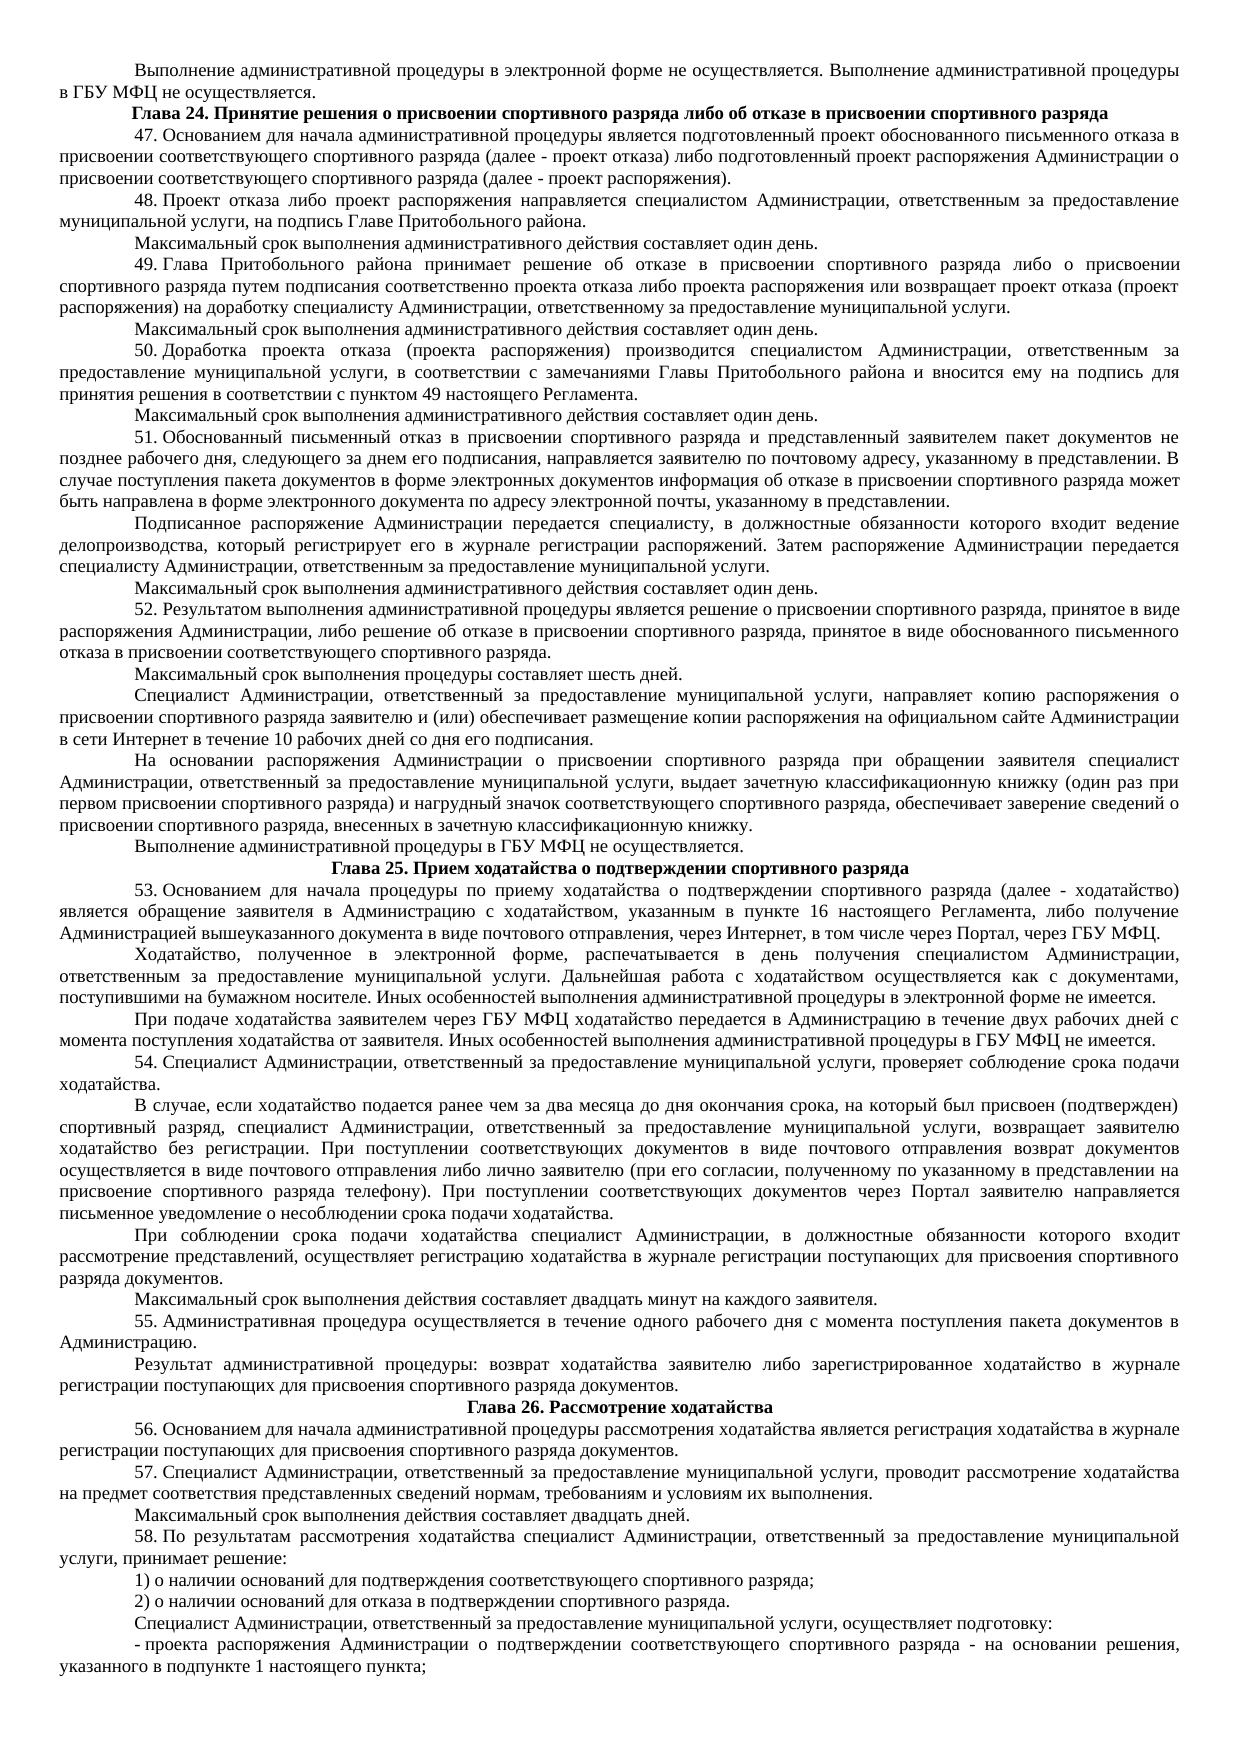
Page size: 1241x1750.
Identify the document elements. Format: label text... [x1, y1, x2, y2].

text Глава 24. Принятие решения о присвоении спортивного разряда либо об отказе в присвоении спортивного разряда [59, 102, 1181, 124]
text Глава 25. Прием ходатайства о подтверждении спортивного разряда [59, 857, 1181, 878]
text При подаче ходатайства заявителем через ГБУ МФЦ ходатайство передается в Администрацию в течение двух рабочих дней с момента поступления ходатайства от заявителя. Иных особенностей выполнения административной процедуры в ГБУ МФЦ не имеется. [59, 1008, 1181, 1051]
text 55. Административная процедура осуществляется в течение одного рабочего дня с момента поступления пакета документов в Администрацию. [59, 1310, 1181, 1353]
text Специалист Администрации, ответственный за предоставление муниципальной услуги, направляет копию распоряжения о присвоении спортивного разряда заявителю и (или) обеспечивает размещение копии распоряжения на официальном сайте Администрации в сети Интернет в течение 10 рабочих дней со дня его подписания. [59, 684, 1181, 749]
text Максимальный срок выполнения процедуры составляет шесть дней. [59, 663, 1181, 684]
text Ходатайство, полученное в электронной форме, распечатывается в день получения специалистом Администрации, ответственным за предоставление муниципальной услуги. Дальнейшая работа с ходатайством осуществляется как с документами, поступившими на бумажном носителе. Иных особенностей выполнения административной процедуры в электронной форме не имеется. [59, 943, 1181, 1008]
text - проекта распоряжения Администрации о подтверждении соответствующего спортивного разряда - на основании решения, указанного в подпункте 1 настоящего пункта; [59, 1633, 1181, 1676]
text Максимальный срок выполнения административного действия составляет один день. [59, 577, 1181, 598]
text 49. Глава Притобольного района принимает решение об отказе в присвоении спортивного разряда либо о присвоении спортивного разряда путем подписания соответственно проекта отказа либо проекта распоряжения или возвращает проект отказа (проект распоряжения) на доработку специалисту Администрации, ответственному за предоставление муниципальной услуги. [59, 253, 1181, 318]
text Максимальный срок выполнения административного действия составляет один день. [59, 404, 1181, 426]
text Подписанное распоряжение Администрации передается специалисту, в должностные обязанности которого входит ведение делопроизводства, который регистрирует его в журнале регистрации распоряжений. Затем распоряжение Администрации передается специалисту Администрации, ответственным за предоставление муниципальной услуги. [59, 512, 1181, 577]
text При соблюдении срока подачи ходатайства специалист Администрации, в должностные обязанности которого входит рассмотрение представлений, осуществляет регистрацию ходатайства в журнале регистрации поступающих для присвоения спортивного разряда документов. [59, 1223, 1181, 1288]
text Специалист Администрации, ответственный за предоставление муниципальной услуги, осуществляет подготовку: [59, 1612, 1181, 1633]
text Максимальный срок выполнения действия составляет двадцать дней. [59, 1504, 1181, 1525]
text Максимальный срок выполнения административного действия составляет один день. [59, 232, 1181, 253]
text 47. Основанием для начала административной процедуры является подготовленный проект обоснованного письменного отказа в присвоении соответствующего спортивного разряда (далее - проект отказа) либо подготовленный проект распоряжения Администрации о присвоении соответствующего спортивного разряда (далее - проект распоряжения). [59, 124, 1181, 188]
text 50. Доработка проекта отказа (проекта распоряжения) производится специалистом Администрации, ответственным за предоставление муниципальной услуги, в соответствии с замечаниями Главы Притобольного района и вносится ему на подпись для принятия решения в соответствии с пунктом 49 настоящего Регламента. [59, 339, 1181, 404]
text На основании распоряжения Администрации о присвоении спортивного разряда при обращении заявителя специалист Администрации, ответственный за предоставление муниципальной услуги, выдает зачетную классификационную книжку (один раз при первом присвоении спортивного разряда) и нагрудный значок соответствующего спортивного разряда, обеспечивает заверение сведений о присвоении спортивного разряда, внесенных в зачетную классификационную книжку. [59, 749, 1181, 835]
text 53. Основанием для начала процедуры по приему ходатайства о подтверждении спортивного разряда (далее - ходатайство) является обращение заявителя в Администрацию с ходатайством, указанным в пункте 16 настоящего Регламента, либо получение Администрацией вышеуказанного документа в виде почтового отправления, через Интернет, в том числе через Портал, через ГБУ МФЦ. [59, 878, 1181, 943]
text 51. Обоснованный письменный отказ в присвоении спортивного разряда и представленный заявителем пакет документов не позднее рабочего дня, следующего за днем его подписания, направляется заявителю по почтовому адресу, указанному в представлении. В случае поступления пакета документов в форме электронных документов информация об отказе в присвоении спортивного разряда может быть направлена в форме электронного документа по адресу электронной почты, указанному в представлении. [59, 426, 1181, 512]
text Максимальный срок выполнения действия составляет двадцать минут на каждого заявителя. [59, 1288, 1181, 1310]
text 1) о наличии оснований для подтверждения соответствующего спортивного разряда; [59, 1568, 1181, 1590]
text Результат административной процедуры: возврат ходатайства заявителю либо зарегистрированное ходатайство в журнале регистрации поступающих для присвоения спортивного разряда документов. [59, 1353, 1181, 1396]
text 57. Специалист Администрации, ответственный за предоставление муниципальной услуги, проводит рассмотрение ходатайства на предмет соответствия представленных сведений нормам, требованиям и условиям их выполнения. [59, 1461, 1181, 1504]
text Глава 26. Рассмотрение ходатайства [59, 1396, 1181, 1417]
text 54. Специалист Администрации, ответственный за предоставление муниципальной услуги, проверяет соблюдение срока подачи ходатайства. [59, 1051, 1181, 1094]
text Максимальный срок выполнения административного действия составляет один день. [59, 318, 1181, 339]
text 58. По результатам рассмотрения ходатайства специалист Администрации, ответственный за предоставление муниципальной услуги, принимает решение: [59, 1525, 1181, 1568]
text 2) о наличии оснований для отказа в подтверждении спортивного разряда. [59, 1590, 1181, 1612]
text 56. Основанием для начала административной процедуры рассмотрения ходатайства является регистрация ходатайства в журнале регистрации поступающих для присвоения спортивного разряда документов. [59, 1417, 1181, 1461]
text Выполнение административной процедуры в ГБУ МФЦ не осуществляется. [59, 835, 1181, 857]
text 48. Проект отказа либо проект распоряжения направляется специалистом Администрации, ответственным за предоставление муниципальной услуги, на подпись Главе Притобольного района. [59, 188, 1181, 232]
text Выполнение административной процедуры в электронной форме не осуществляется. Выполнение административной процедуры в ГБУ МФЦ не осуществляется. [59, 59, 1181, 102]
text В случае, если ходатайство подается ранее чем за два месяца до дня окончания срока, на который был присвоен (подтвержден) спортивный разряд, специалист Администрации, ответственный за предоставление муниципальной услуги, возвращает заявителю ходатайство без регистрации. При поступлении соответствующих документов в виде почтового отправления возврат документов осуществляется в виде почтового отправления либо лично заявителю (при его согласии, полученному по указанному в представлении на присвоение спортивного разряда телефону). При поступлении соответствующих документов через Портал заявителю направляется письменное уведомление о несоблюдении срока подачи ходатайства. [59, 1094, 1181, 1223]
text 52. Результатом выполнения административной процедуры является решение о присвоении спортивного разряда, принятое в виде распоряжения Администрации, либо решение об отказе в присвоении спортивного разряда, принятое в виде обоснованного письменного отказа в присвоении соответствующего спортивного разряда. [59, 598, 1181, 663]
